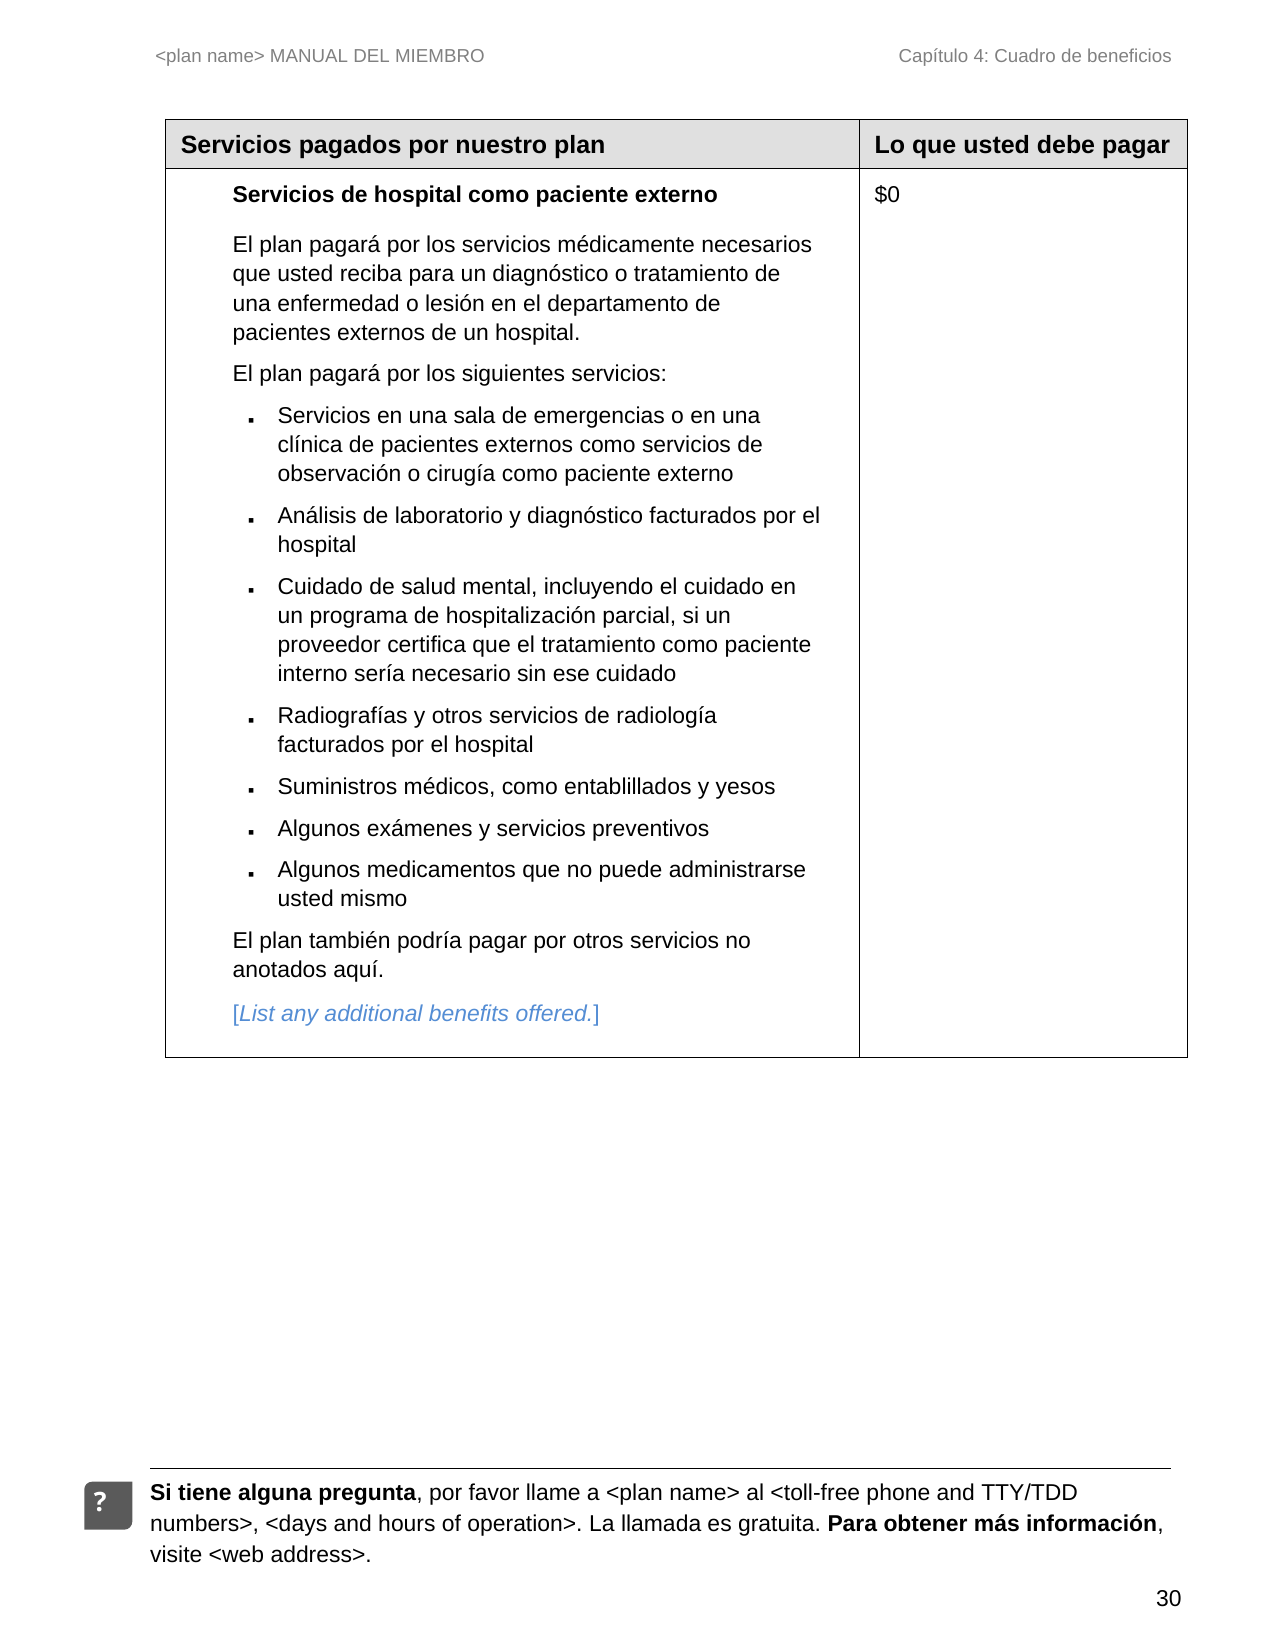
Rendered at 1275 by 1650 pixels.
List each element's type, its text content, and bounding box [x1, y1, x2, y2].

table_cell [166, 169, 231, 1057]
table_cell Servicios de hospital como paciente externo El plan pagará por los servicios médicamente necesarios que usted reciba para un diagnóstico o tratamiento de una enfermedad o lesión en el departamento de pacientes externos de un hospital. El plan pagará por los siguientes servicios: Servicios en una sala de emergencias o en una clínica de pacientes externos como servicios de observación o cirugía como paciente externo Análisis de laboratorio y diagnóstico facturados por el hospital Cuidado de salud mental, incluyendo el cuidado en un programa de hospitalización parcial, si un proveedor certifica que el tratamiento como paciente interno sería necesario sin ese cuidado Radiografías y otros servicios de radiología facturados por el hospital Suministros médicos, como entablillados y yesos Algunos exámenes y servicios preventivos Algunos medicamentos que no puede administrarse usted mismo El plan también podría pagar por otros servicios no anotados aquí. [List any additional benefits offered.] [231, 169, 859, 1057]
table_header Lo que usted debe pagar [860, 120, 1187, 168]
table_header Servicios pagados por nuestro plan [166, 120, 859, 168]
table_cell $0 [860, 169, 1187, 1057]
